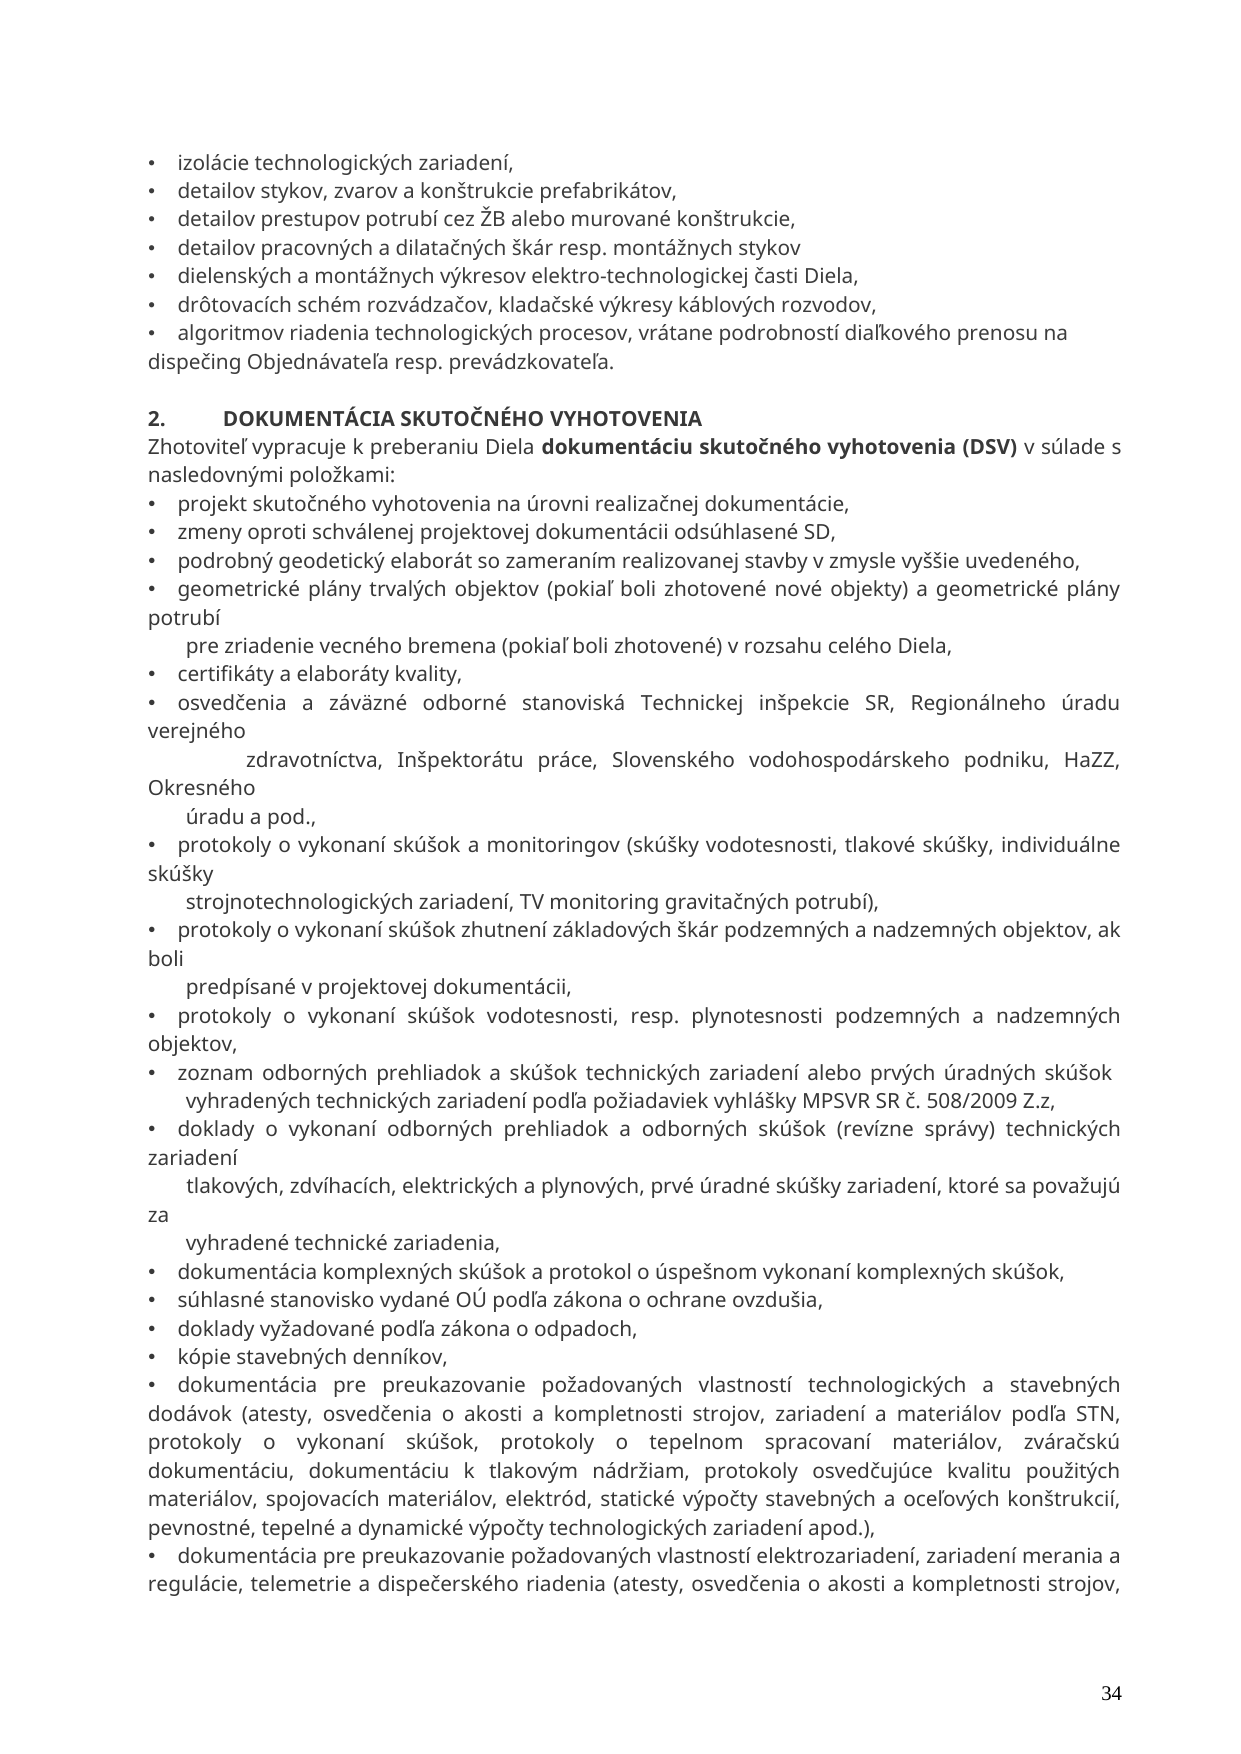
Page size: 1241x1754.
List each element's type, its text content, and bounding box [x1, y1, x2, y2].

list zmeny oproti schválenej projektovej dokumentácii odsúhlasené SD, [148, 517, 1122, 546]
list protokoly o vykonaní skúšok a monitoringov (skúšky vodotesnosti, tlakové skúšky, individuálne skúšky strojnotechnologických zariadení, TV monitoring gravitačných potrubí), [148, 830, 1122, 916]
list protokoly o vykonaní skúšok vodotesnosti, resp. plynotesnosti podzemných a nadzemných objektov, [148, 1001, 1122, 1058]
list detailov pracovných a dilatačných škár resp. montážnych stykov [148, 233, 1122, 261]
list projekt skutočného vyhotovenia na úrovni realizačnej dokumentácie, [148, 489, 1122, 517]
list dielenských a montážnych výkresov elektro-technologickej časti Diela, [148, 261, 1122, 290]
list doklady o vykonaní odborných prehliadok a odborných skúšok (revízne správy) technických zariadení tlakových, zdvíhacích, elektrických a plynových, prvé úradné skúšky zariadení, ktoré sa považujú za vyhradené technické zariadenia, [148, 1114, 1122, 1257]
list detailov prestupov potrubí cez ŽB alebo murované konštrukcie, [148, 204, 1122, 233]
list geometrické plány trvalých objektov (pokiaľ boli zhotovené nové objekty) a geometrické plány potrubí pre zriadenie vecného bremena (pokiaľ boli zhotovené) v rozsahu celého Diela, [148, 574, 1122, 659]
list certifikáty a elaboráty kvality, [148, 659, 1122, 688]
list drôtovacích schém rozvádzačov, kladačské výkresy káblových rozvodov, [148, 290, 1122, 318]
list zoznam odborných prehliadok a skúšok technických zariadení alebo prvých úradných skúšok vyhradených technických zariadení podľa požiadaviek vyhlášky MPSVR SR č. 508/2009 Z.z, [148, 1058, 1122, 1114]
list dokumentácia pre preukazovanie požadovaných vlastností technologických a stavebných dodávok (atesty, osvedčenia o akosti a kompletnosti strojov, zariadení a materiálov podľa STN, protokoly o vykonaní skúšok, protokoly o tepelnom spracovaní materiálov, zváračskú dokumentáciu, dokumentáciu k tlakovým nádržiam, protokoly osvedčujúce kvalitu použitých materiálov, spojovacích materiálov, elektród, statické výpočty stavebných a oceľových konštrukcií, pevnostné, tepelné a dynamické výpočty technologických zariadení apod.), [148, 1371, 1122, 1541]
list izolácie technologických zariadení, [148, 148, 1122, 176]
list detailov stykov, zvarov a konštrukcie prefabrikátov, [148, 176, 1122, 204]
list súhlasné stanovisko vydané OÚ podľa zákona o ochrane ovzdušia, [148, 1285, 1122, 1314]
list osvedčenia a záväzné odborné stanoviská Technickej inšpekcie SR, Regionálneho úradu verejného zdravotníctva, Inšpektorátu práce, Slovenského vodohospodárskeho podniku, HaZZ, Okresného úradu a pod., [148, 688, 1122, 830]
list doklady vyžadované podľa zákona o odpadoch, [148, 1314, 1122, 1342]
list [148, 1541, 1122, 1598]
list algoritmov riadenia technologických procesov, vrátane podrobností diaľkového prenosu na dispečing Objednávateľa resp. prevádzkovateľa. [148, 318, 1122, 375]
subtitle DOKUMENTÁCIA SKUTOČNÉHO VYHOTOVENIA [148, 404, 1122, 432]
list podrobný geodetický elaborát so zameraním realizovanej stavby v zmysle vyššie uvedeného, [148, 546, 1122, 574]
list dokumentácia komplexných skúšok a protokol o úspešnom vykonaní komplexných skúšok, [148, 1257, 1122, 1285]
list kópie stavebných denníkov, [148, 1342, 1122, 1371]
text Zhotoviteľ vypracuje k preberaniu Diela dokumentáciu skutočného vyhotovenia (DSV) v súlade s nasledovnými položkami: [148, 432, 1122, 489]
list protokoly o vykonaní skúšok zhutnení základových škár podzemných a nadzemných objektov, ak boli predpísané v projektovej dokumentácii, [148, 916, 1122, 1001]
